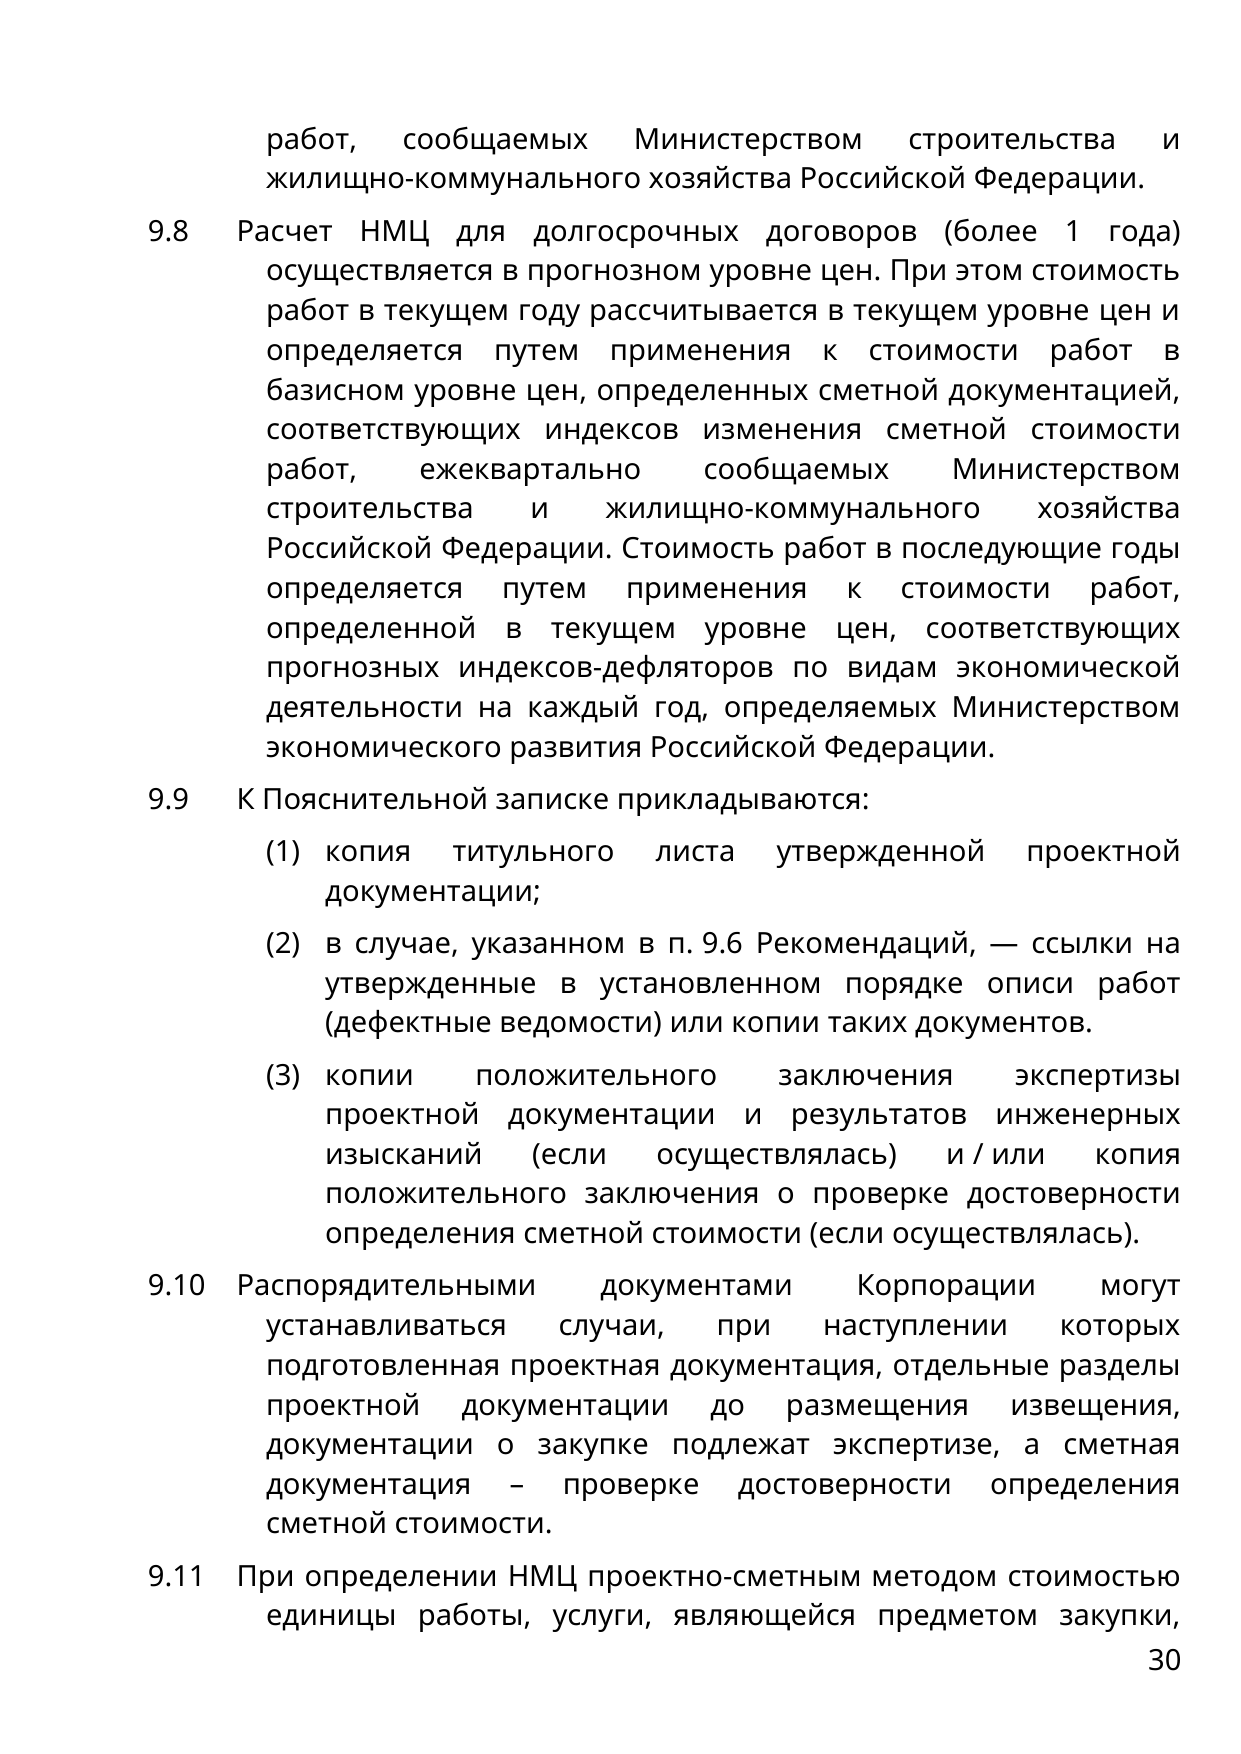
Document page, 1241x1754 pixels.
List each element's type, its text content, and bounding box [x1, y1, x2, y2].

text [148, 1555, 1181, 1634]
list копии положительного заключения экспертизы проектной документации и результатов инженерных изысканий (если осуществлялась) и / или копия положительного заключения о проверке достоверности определения сметной стоимости (если осуществлялась). [266, 1054, 1181, 1252]
list в случае, указанном в п. 9.6 Рекомендаций, — ссылки на утвержденные в установленном порядке описи работ (дефектные ведомости) или копии таких документов. [266, 922, 1181, 1041]
text Расчет НМЦ для долгосрочных договоров (более 1 года) осуществляется в прогнозном уровне цен. При этом стоимость работ в текущем году рассчитывается в текущем уровне цен и определяется путем применения к стоимости работ в базисном уровне цен, определенных сметной документацией, соответствующих индексов изменения сметной стоимости работ, ежеквартально сообщаемых Министерством строительства и жилищно-коммунального хозяйства Российской Федерации. Стоимость работ в последующие годы определяется путем применения к стоимости работ, определенной в текущем уровне цен, соответствующих прогнозных индексов-дефляторов по видам экономической деятельности на каждый год, определяемых Министерством экономического развития Российской Федерации. [148, 210, 1181, 766]
text К Пояснительной записке прикладываются: [148, 778, 1181, 818]
text Распорядительными документами Корпорации могут устанавливаться случаи, при наступлении которых подготовленная проектная документация, отдельные разделы проектной документации до размещения извещения, документации о закупке подлежат экспертизе, а сметная документация – проверке достоверности определения сметной стоимости. [148, 1265, 1181, 1542]
list копия титульного листа утвержденной проектной документации; [266, 830, 1181, 910]
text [148, 118, 1181, 197]
